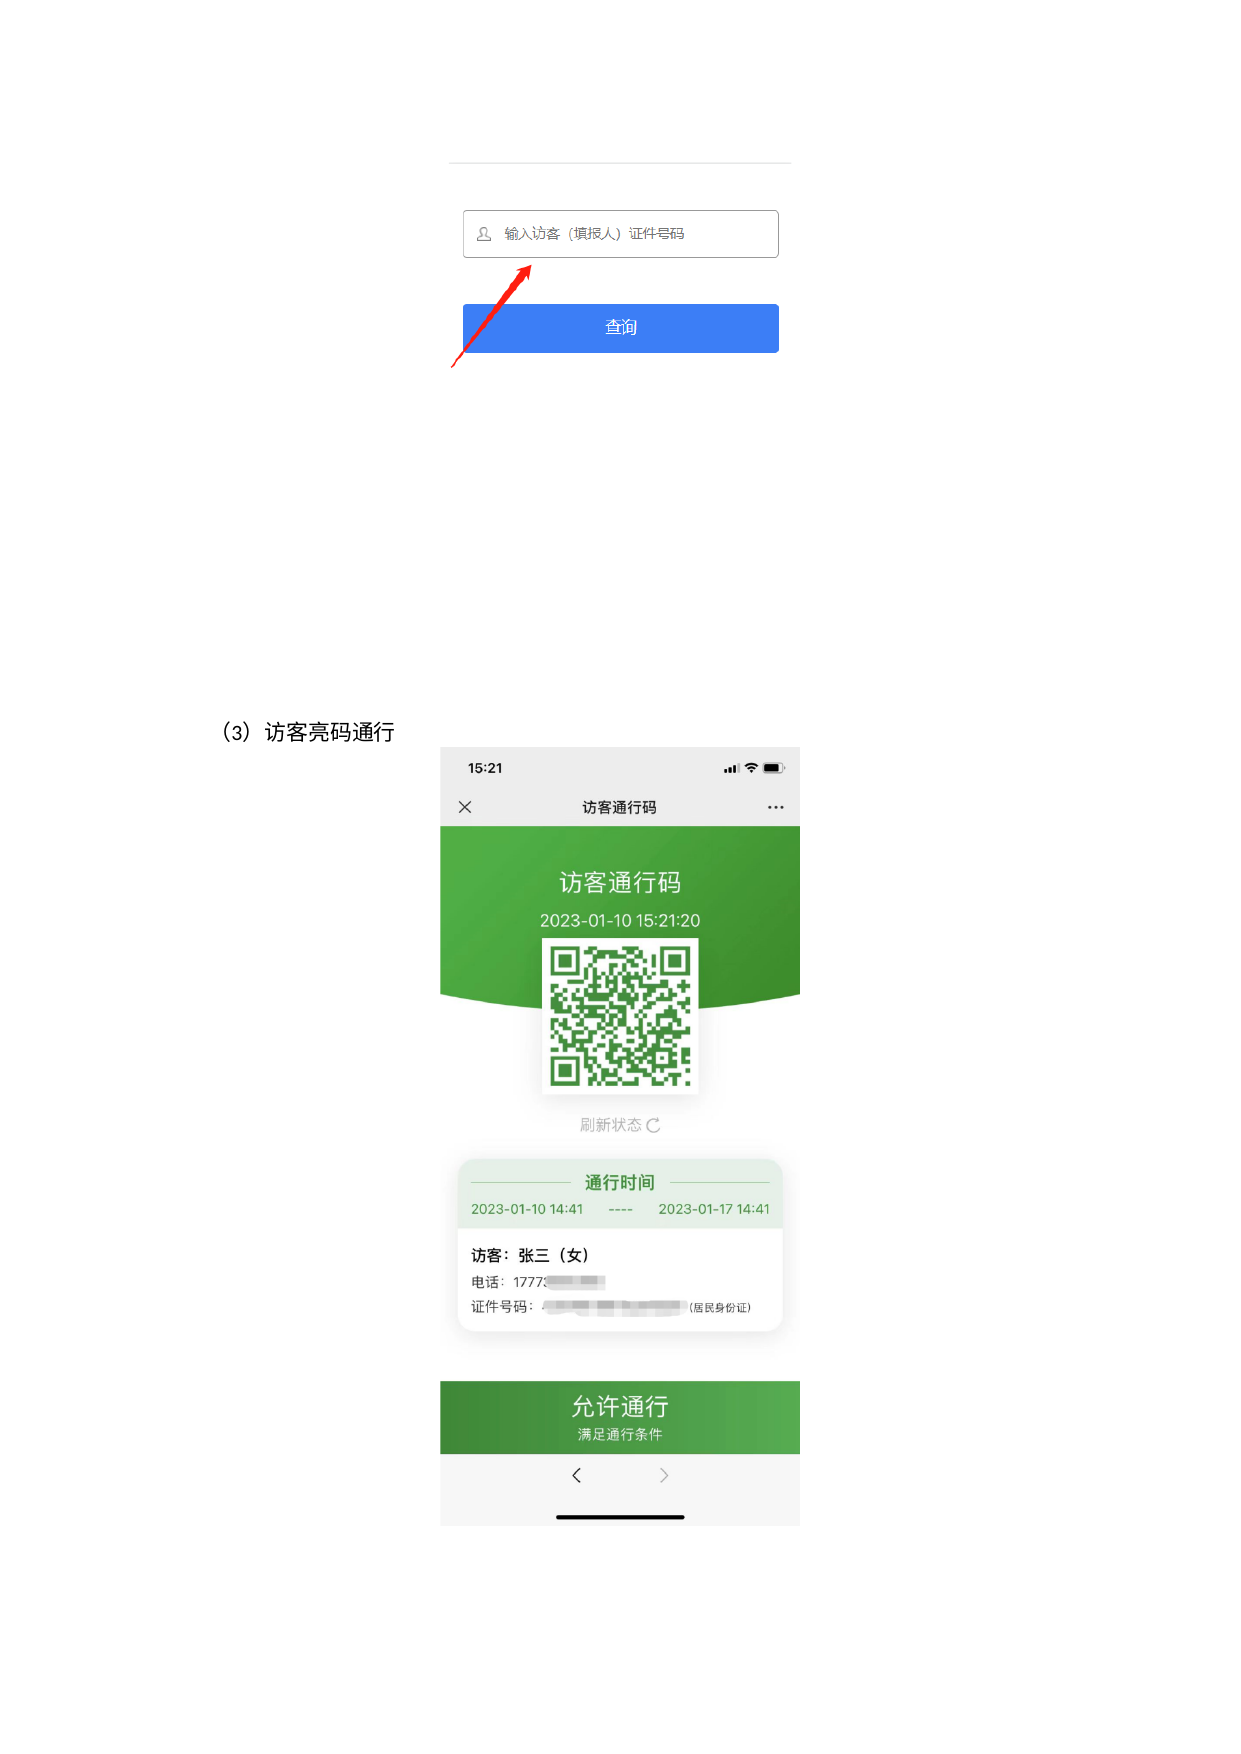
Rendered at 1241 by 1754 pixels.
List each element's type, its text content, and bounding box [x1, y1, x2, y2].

picture [440, 747, 800, 1526]
list 访客亮码通行 [187, 714, 1053, 747]
picture [448, 162, 792, 686]
